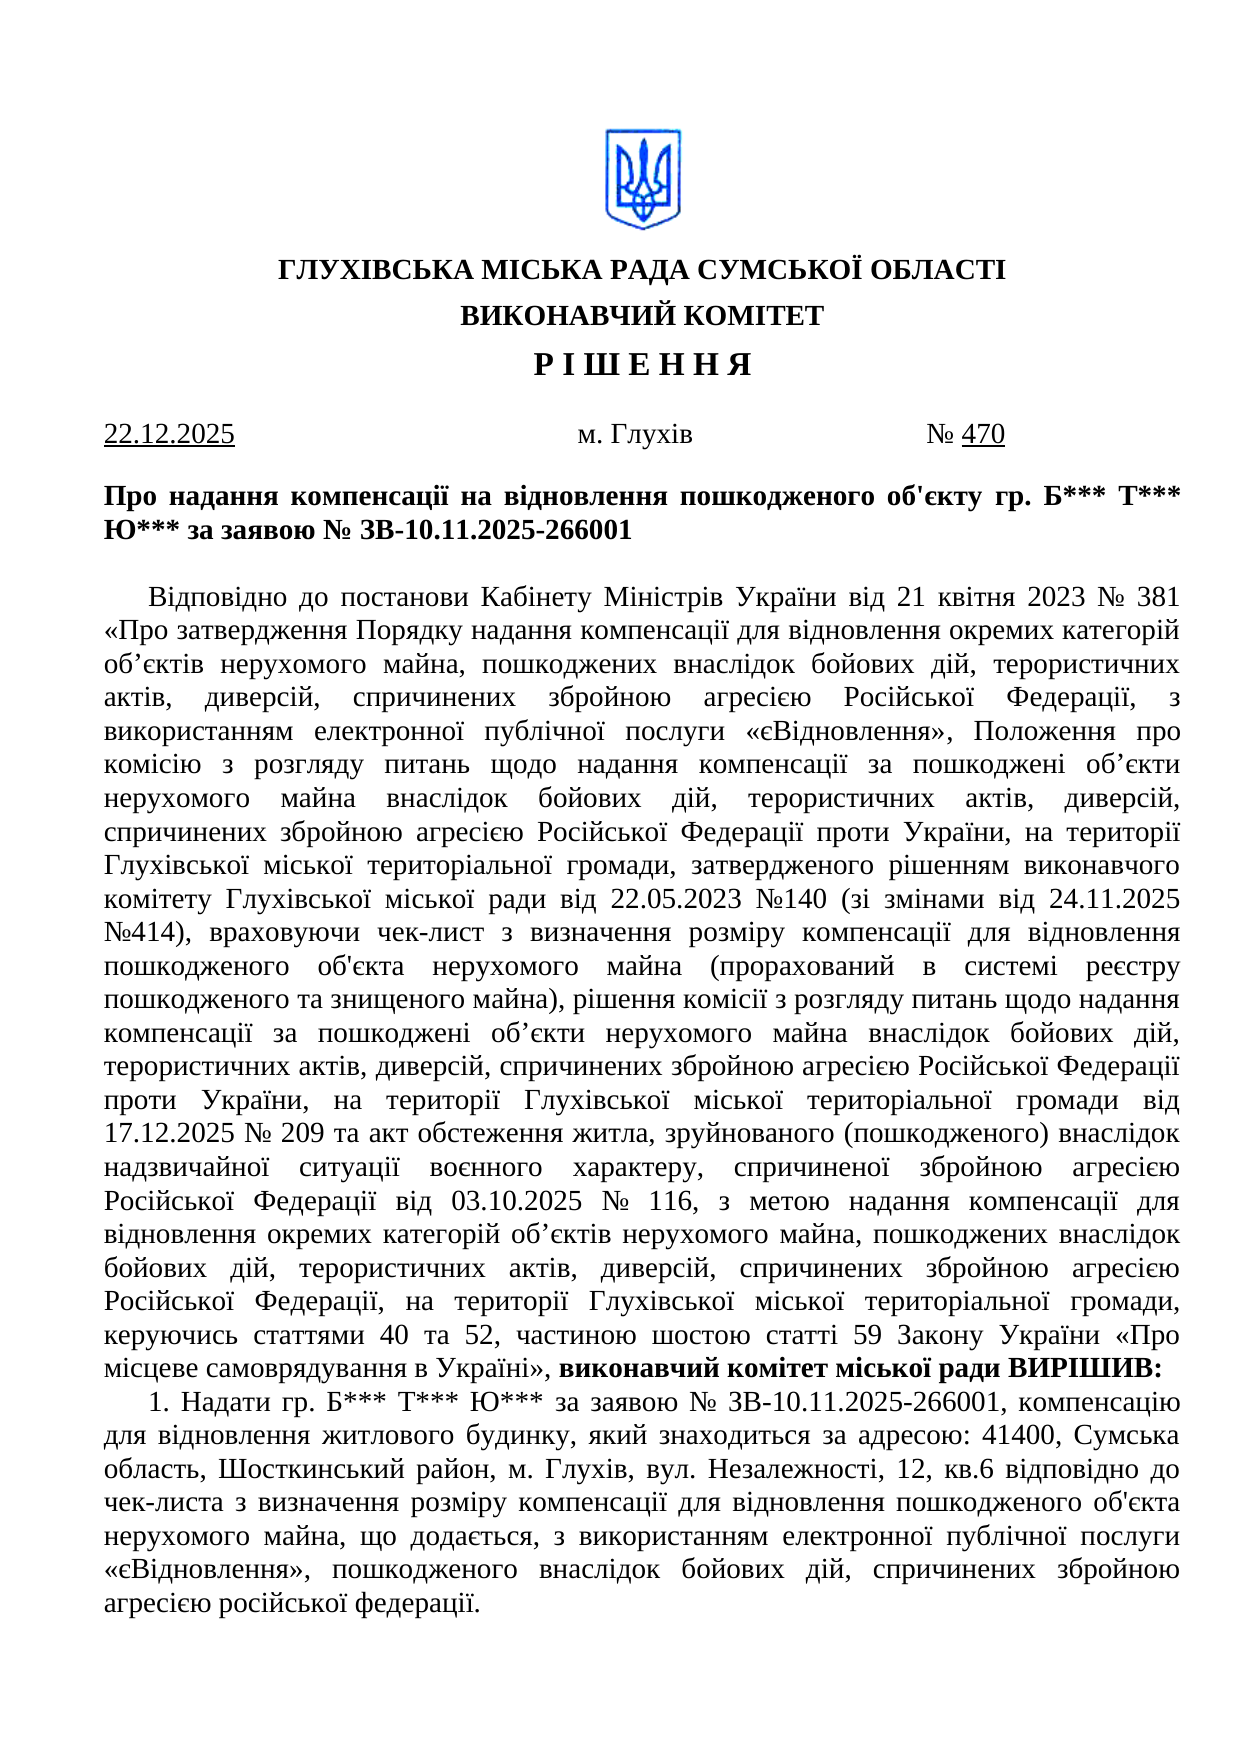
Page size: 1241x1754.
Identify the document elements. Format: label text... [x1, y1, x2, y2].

subtitle 22.12.2025 м. Глухів № 470 [103, 416, 1181, 449]
subtitle ГЛУХІВСЬКА МІСЬКА РАДА СУМСЬКОЇ ОБЛАСТІ [103, 252, 1181, 286]
subtitle ВИКОНАВЧИЙ КОМІТЕТ [103, 298, 1181, 332]
picture [566, 118, 719, 240]
subtitle Про надання компенсації на відновлення пошкодженого об'єкту гр. Б*** Т*** Ю*** за заявою № ЗВ-10.11.2025-266001 [359, 478, 1181, 545]
subtitle Р І Ш Е Н Н Я [103, 344, 1181, 382]
text 1. Надати гр. Б*** Т*** Ю*** за заявою № ЗВ-10.11.2025-266001, компенсацію для відновлення житлового будинку, який знаходиться за адресою: 41400, Сумська область, Шосткинський район, м. Глухів, вул. Незалежності, 12, кв.6 відповідно до чек-листа з визначення розміру компенсації для відновлення пошкодженого об'єкта нерухомого майна, що додається, з використанням електронної публічної послуги «єВідновлення», пошкодженого внаслідок бойових дій, спричинених збройною агресією російської федерації. [103, 1384, 1181, 1619]
text Відповідно до постанови Кабінету Міністрів України від 21 квітня 2023 № 381 «Про затвердження Порядку надання компенсації для відновлення окремих категорій об’єктів нерухомого майна, пошкоджених внаслідок бойових дій, терористичних актів, диверсій, спричинених збройною агресією Російської Федерації, з використанням електронної публічної послуги «єВідновлення», Положення про комісію з розгляду питань щодо надання компенсації за пошкоджені об’єкти нерухомого майна внаслідок бойових дій, терористичних актів, диверсій, спричинених збройною агресією Російської Федерації проти України, на території Глухівської міської територіальної громади, затвердженого рішенням виконавчого комітету Глухівської міської ради від 22.05.2023 №140 (зі змінами від 24.11.2025 №414), враховуючи чек-лист з визначення розміру компенсації для відновлення пошкодженого об'єкта нерухомого майна (прорахований в системі реєстру пошкодженого та знищеного майна), рішення комісії з розгляду питань щодо надання компенсації за пошкоджені об’єкти нерухомого майна внаслідок бойових дій, терористичних актів, диверсій, спричинених збройною агресією Російської Федерації проти України, на території Глухівської міської територіальної громади від 17.12.2025 № 209 та акт обстеження житла, зруйнованого (пошкодженого) внаслідок надзвичайної ситуації воєнного характеру, спричиненої збройною агресією Російської Федерації від 03.10.2025 № 116, з метою надання компенсації для відновлення окремих категорій об’єктів нерухомого майна, пошкоджених внаслідок бойових дій, терористичних актів, диверсій, спричинених збройною агресією Російської Федерації, на території Глухівської міської територіальної громади, керуючись статтями 40 та 52, частиною шостою статті 59 Закону України «Про місцеве самоврядування в Україні», виконавчий комітет міської ради ВИРІШИВ: [103, 579, 1181, 1384]
